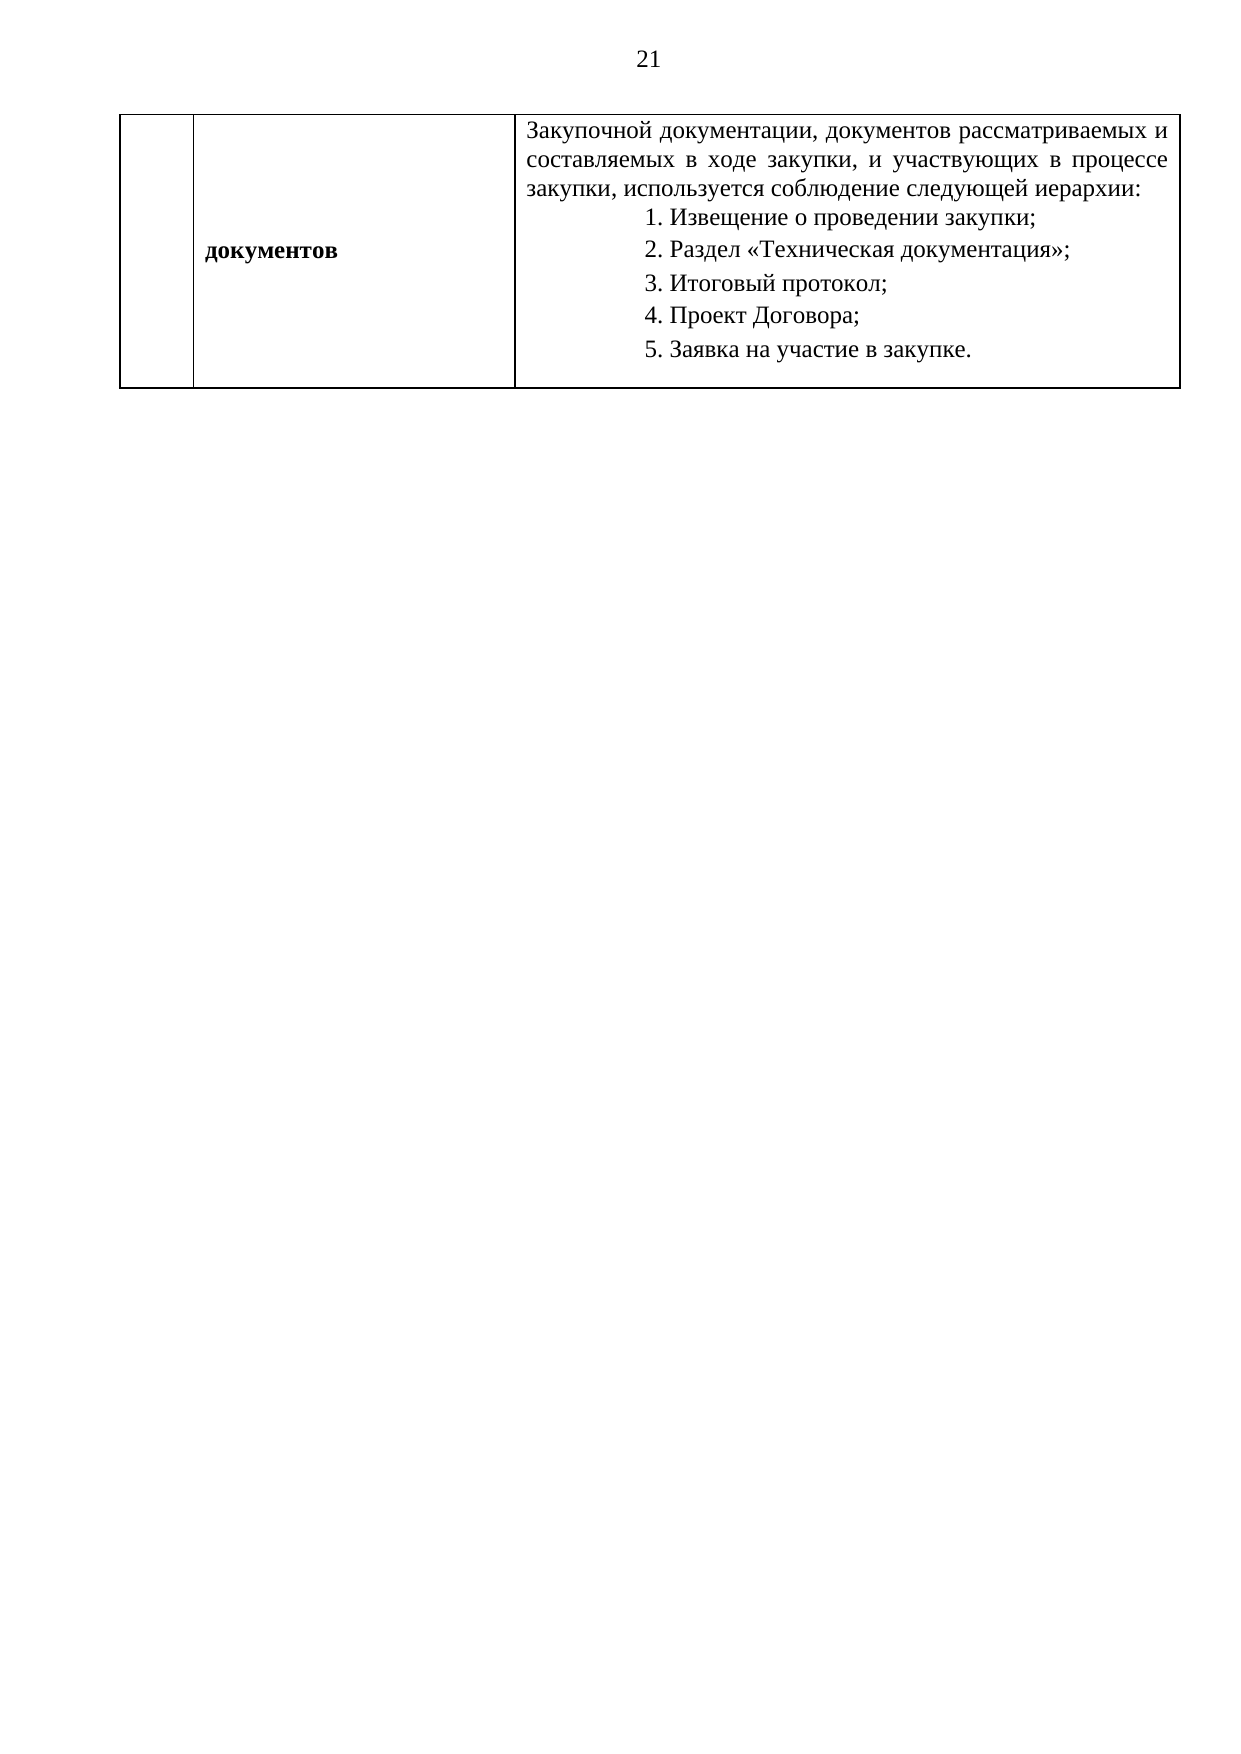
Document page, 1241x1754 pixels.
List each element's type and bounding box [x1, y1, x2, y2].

table_cell [121, 115, 193, 387]
table_cell [516, 115, 1179, 387]
table_cell [194, 115, 514, 387]
